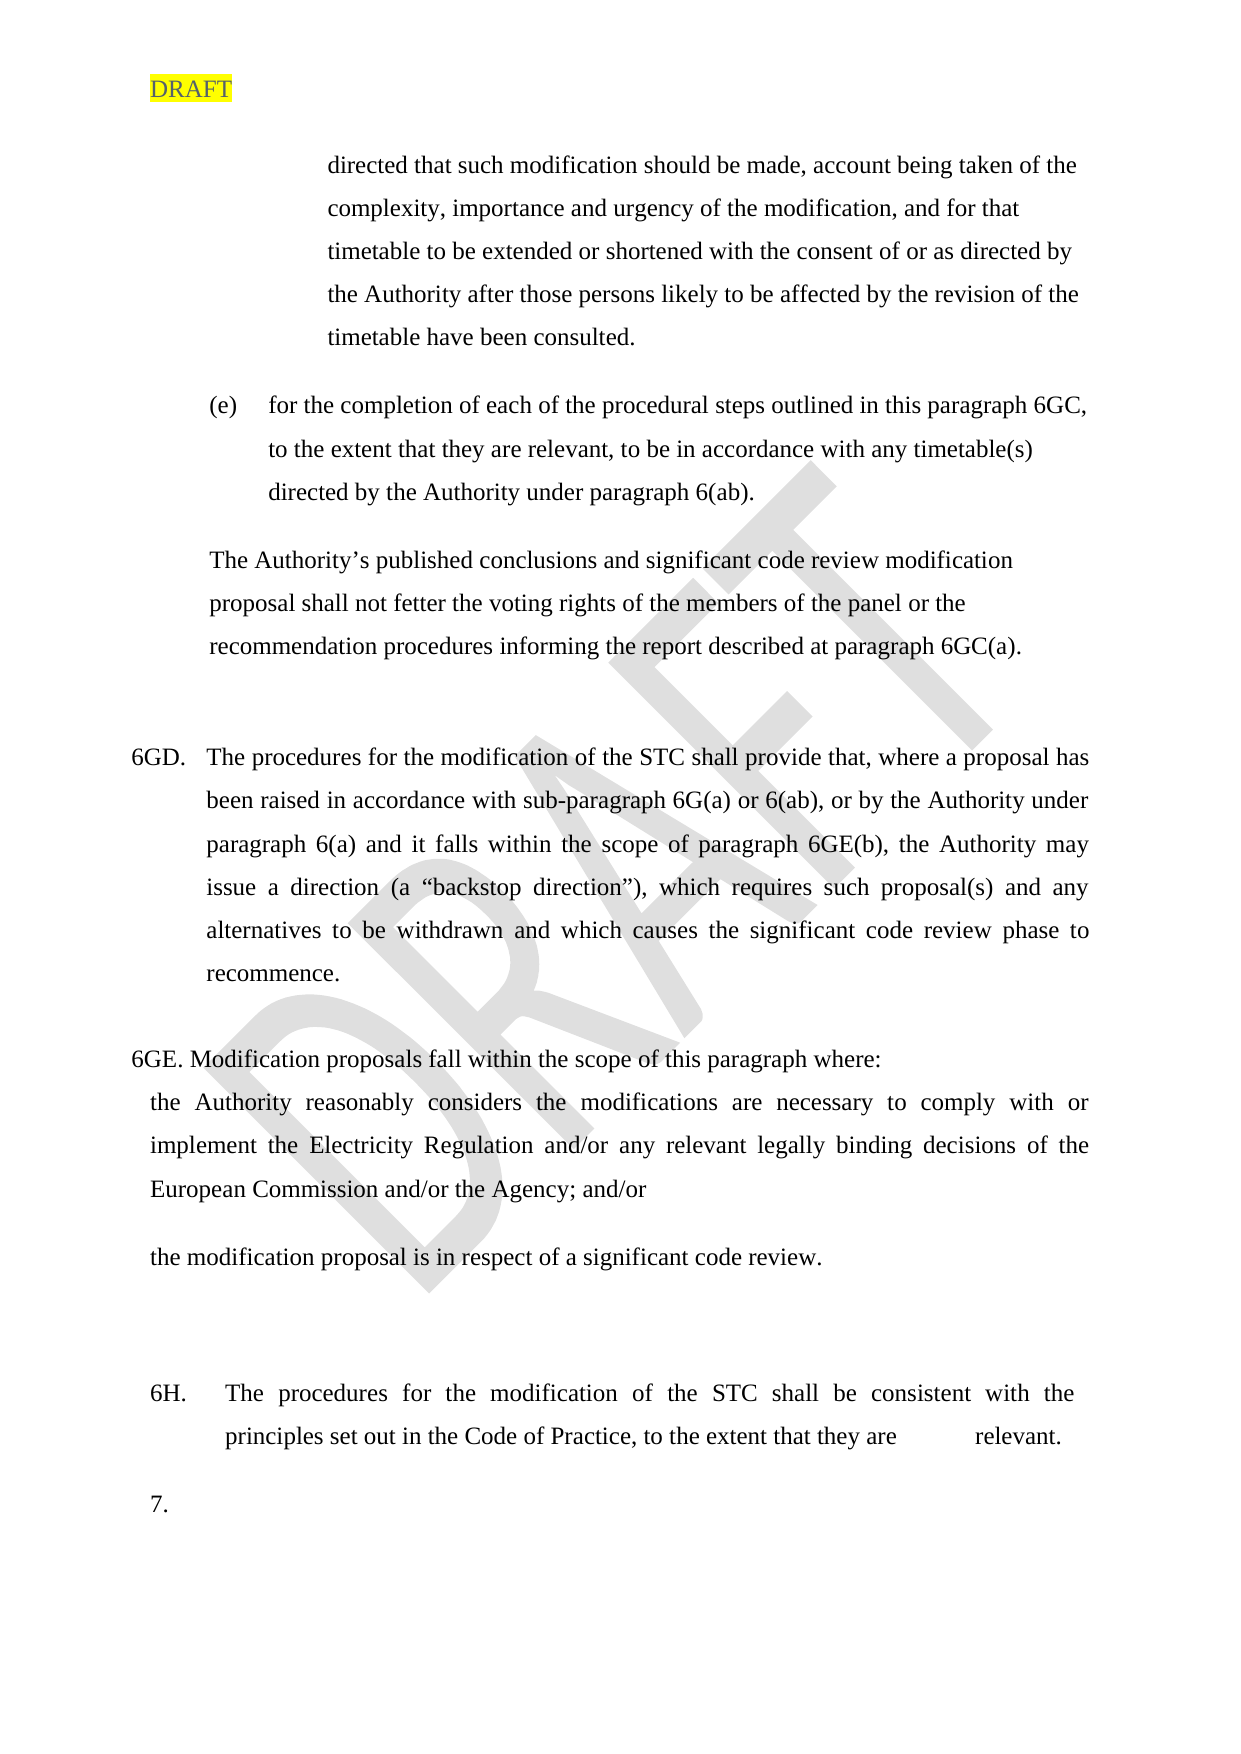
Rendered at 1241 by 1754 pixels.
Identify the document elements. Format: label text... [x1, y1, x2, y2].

list for the completion of each of the procedural steps outlined in this paragraph 6GC, to the extent that they are relevant, to be in accordance with any timetable(s) directed by the Authority under paragraph 6(ab). [209, 391, 1090, 506]
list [268, 150, 1090, 351]
text the Authority reasonably considers the modifications are necessary to comply with or implement the Electricity Regulation and/or any relevant legally binding decisions of the European Commission and/or the Agency; and/or [150, 1087, 1090, 1202]
text The Authority’s published conclusions and significant code review modification proposal shall not fetter the voting rights of the members of the panel or the recommendation procedures informing the report described at paragraph 6GC(a). [209, 545, 1090, 660]
text the modification proposal is in respect of a significant code review. [150, 1242, 1090, 1271]
text 6GE. Modification proposals fall within the scope of this paragraph where: [131, 1044, 1090, 1073]
text 6GD. The procedures for the modification of the STC shall provide that, where a proposal has been raised in accordance with sub-paragraph 6G(a) or 6(ab), or by the Authority under paragraph 6(a) and it falls within the scope of paragraph 6GE(b), the Authority may issue a direction (a “backstop direction”), which requires such proposal(s) and any alternatives to be withdrawn and which causes the significant code review phase to recommence. [131, 742, 1090, 987]
text 7. [150, 1489, 1090, 1518]
text 6H. The procedures for the modification of the STC shall be consistent with the principles set out in the Code of Practice, to the extent that they are relevant. [150, 1378, 1090, 1450]
